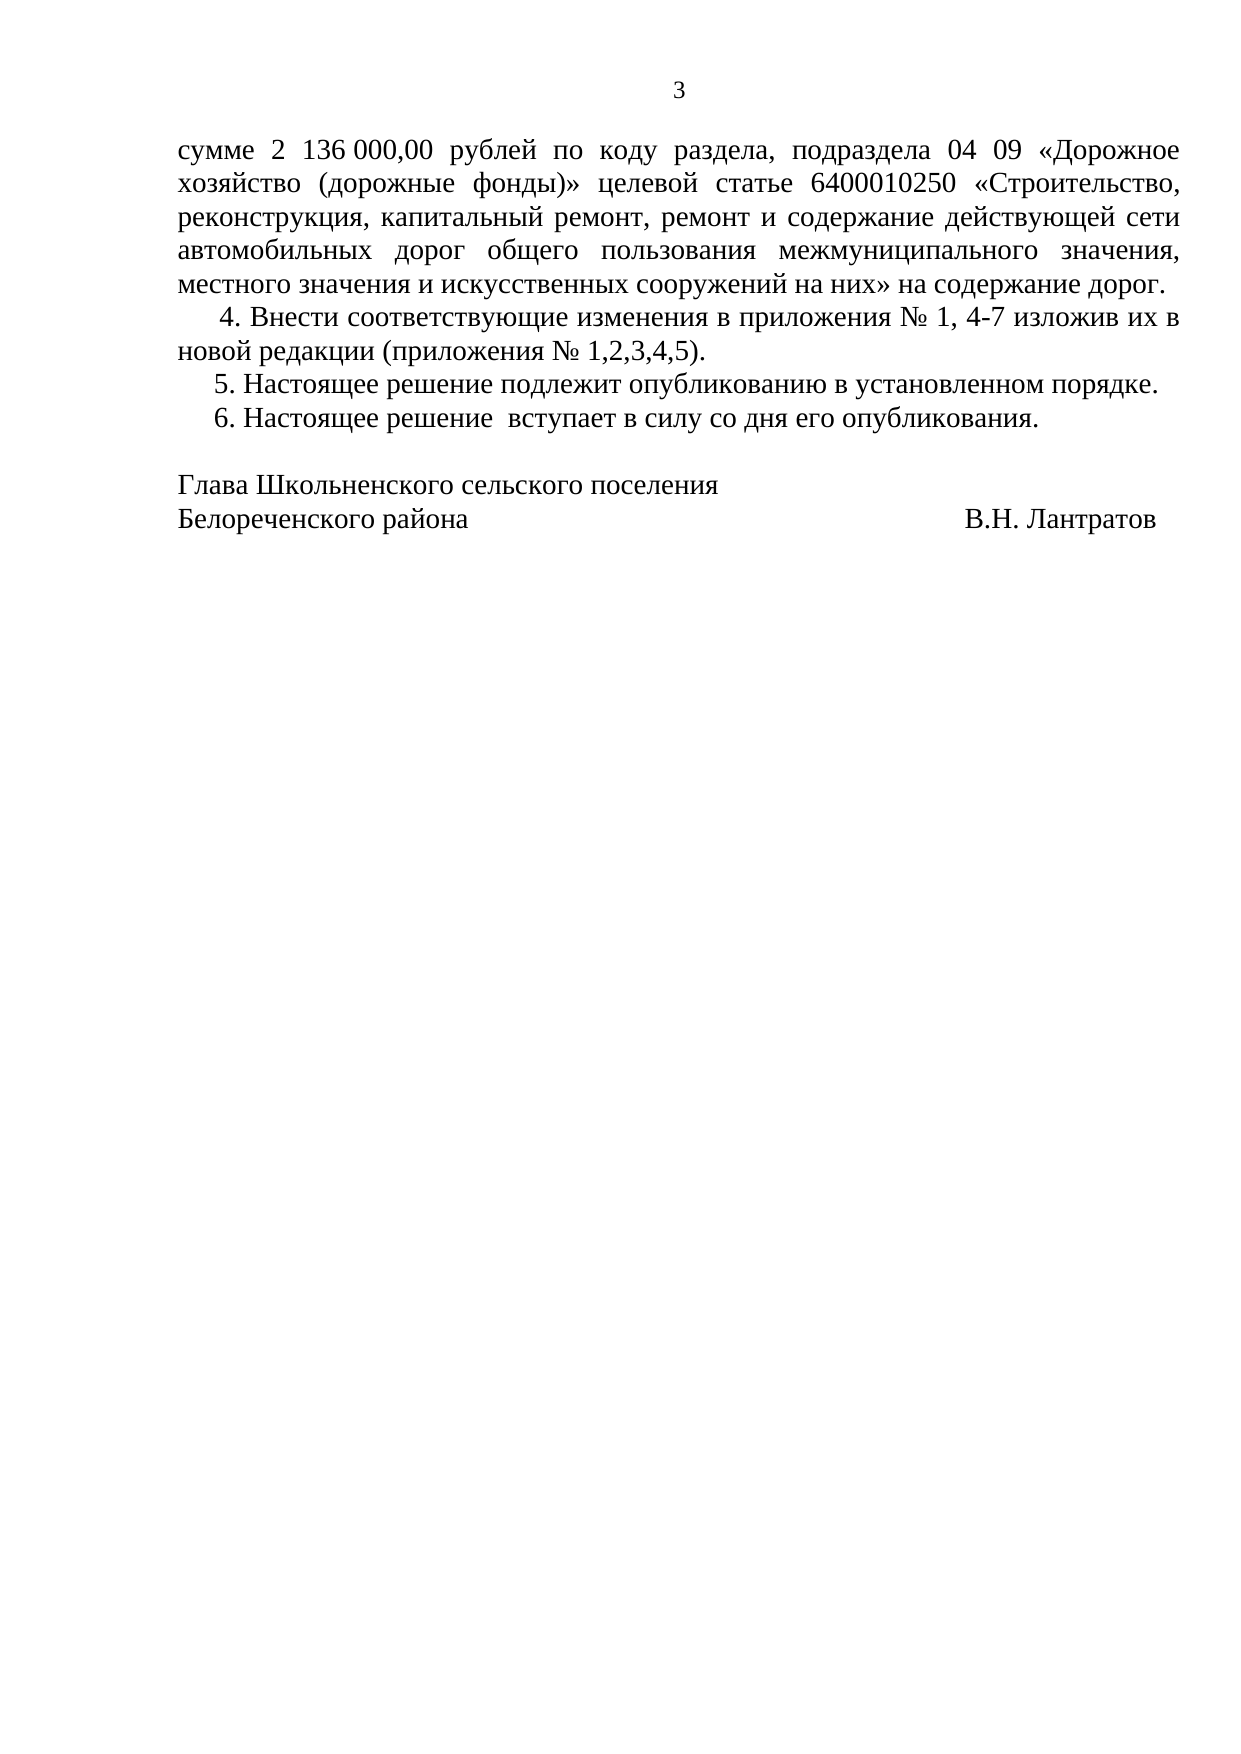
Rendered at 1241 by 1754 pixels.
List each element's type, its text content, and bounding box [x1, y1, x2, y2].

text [177, 132, 1181, 299]
text 4. Внести соответствующие изменения в приложения № 1, 4-7 изложив их в новой редакции (приложения № 1,2,3,4,5). [177, 299, 1181, 367]
text 6. Настоящее решение вступает в силу со дня его опубликования. [177, 400, 1181, 434]
text Глава Школьненского сельского поселения [177, 467, 1181, 501]
text 5. Настоящее решение подлежит опубликованию в установленном порядке. [177, 367, 1181, 400]
text Белореченского района В.Н. Лантратов [177, 501, 1181, 534]
